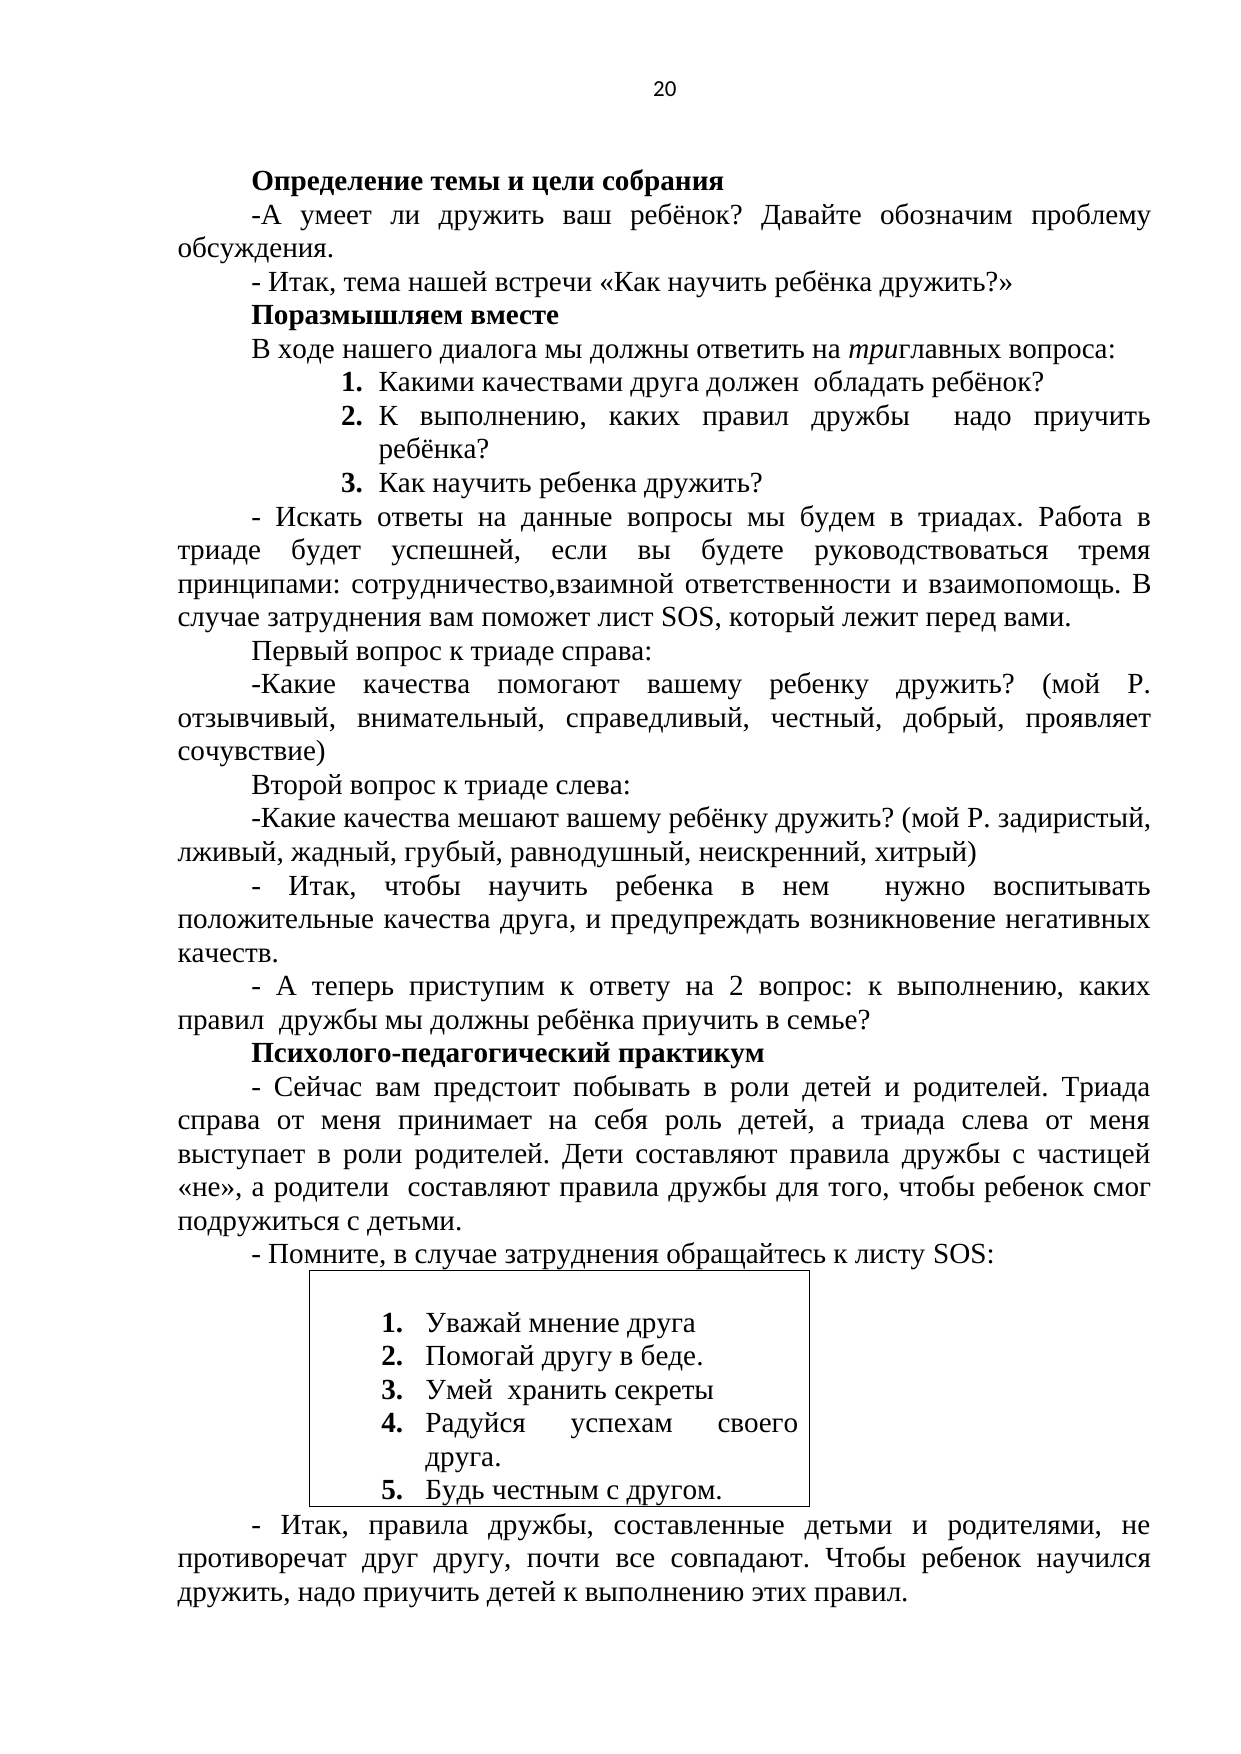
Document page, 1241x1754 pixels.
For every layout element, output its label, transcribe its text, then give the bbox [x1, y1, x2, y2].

text В ходе нашего диалога мы должны ответить на триглавных вопроса: [177, 331, 1152, 364]
text - Сейчас вам предстоит побывать в роли детей и родителей. Триада справа от меня принимает на себя роль детей, а триада слева от меня выступает в роли родителей. Дети составляют правила дружбы с частицей «не», а родители составляют правила дружбы для того, чтобы ребенок смог подружиться с детьми. [177, 1069, 1152, 1237]
text - Итак, правила дружбы, составленные детьми и родителями, не противоречат друг другу, почти все совпадают. Чтобы ребенок научился дружить, надо приучить детей к выполнению этих правил. [177, 1507, 1152, 1608]
text Определение темы и цели собрания [177, 163, 1152, 197]
list Как научить ребенка дружить? [341, 465, 1152, 499]
text -Какие качества помогают вашему ребенку дружить? (мой Р. отзывчивый, внимательный, справедливый, честный, добрый, проявляет сочувствие) [177, 666, 1152, 767]
text Первый вопрос к триаде справа: [177, 633, 1152, 666]
text - Искать ответы на данные вопросы мы будем в триадах. Работа в триаде будет успешней, если вы будете руководствоваться тремя принципами: сотрудничество,взаимной ответственности и взаимопомощь. В случае затруднения вам поможет лист SOS, который лежит перед вами. [177, 499, 1152, 633]
text Поразмышляем вместе [177, 297, 1152, 331]
text -А умеет ли дружить ваш ребёнок? Давайте обозначим проблему обсуждения. [177, 197, 1152, 264]
table_header Уважай мнение друга Помогай другу в беде. Умей хранить секреты Радуйся успехам своего друга. Будь честным с другом. [310, 1271, 425, 1506]
text Психолого-педагогический практикум [177, 1035, 1152, 1069]
list Какими качествами друга должен обладать ребёнок? [341, 364, 1152, 398]
text Второй вопрос к триаде слева: [177, 767, 1152, 801]
text - А теперь приступим к ответу на 2 вопрос: к выполнению, каких правил дружбы мы должны ребёнка приучить в семье? [177, 968, 1152, 1035]
text - Помните, в случае затруднения обращайтесь к листу SOS: [177, 1237, 1152, 1270]
text - Итак, тема нашей встречи «Как научить ребёнка дружить?» [177, 264, 1152, 297]
text -Какие качества мешают вашему ребёнку дружить? (мой Р. задиристый, лживый, жадный, грубый, равнодушный, неискренний, хитрый) [177, 801, 1152, 868]
list К выполнению, каких правил дружбы надо приучить ребёнка? [341, 398, 1152, 465]
text - Итак, чтобы научить ребенка в нем нужно воспитывать положительные качества друга, и предупреждать возникновение негативных качеств. [177, 868, 1152, 968]
